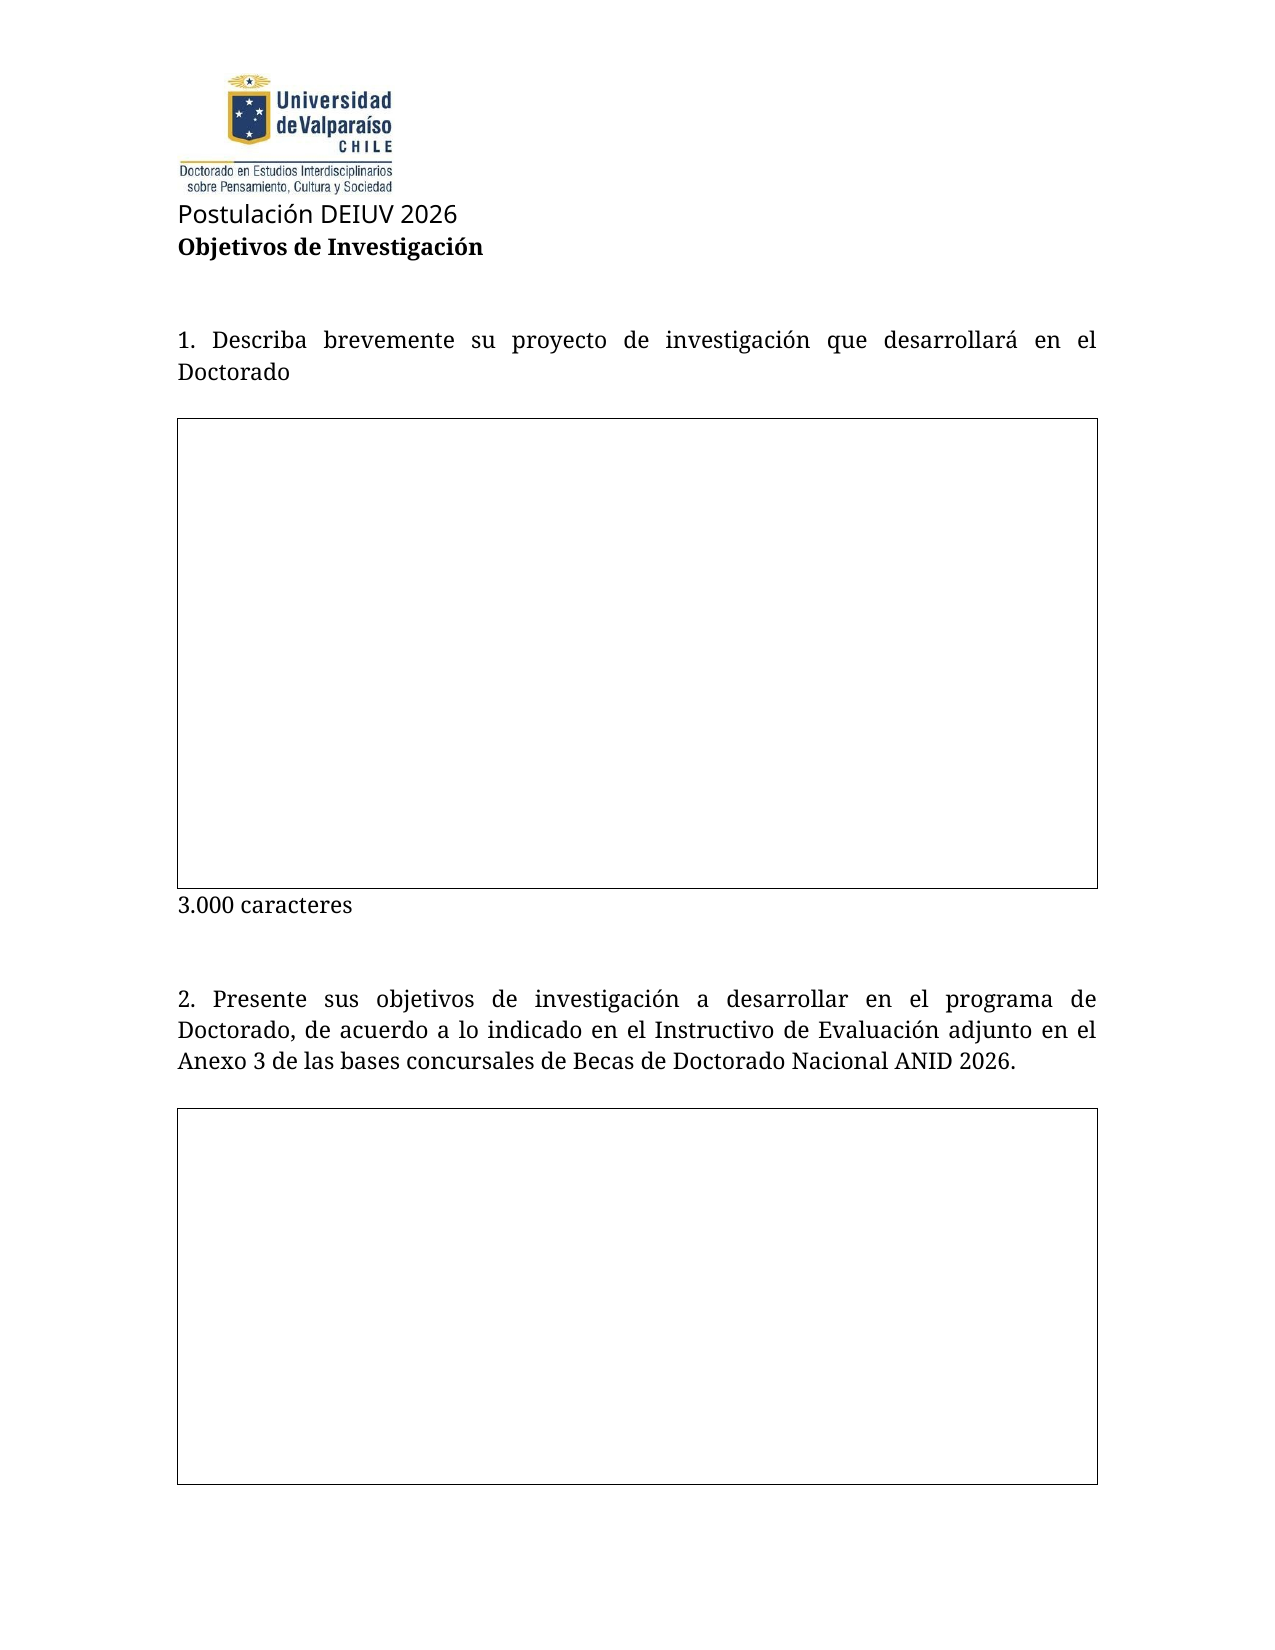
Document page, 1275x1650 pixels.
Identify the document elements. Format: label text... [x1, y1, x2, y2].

picture [177, 73, 395, 197]
text Objetivos de Investigación [177, 231, 1098, 262]
text 2. Presente sus objetivos de investigación a desarrollar en el programa de Doctorado, de acuerdo a lo indicado en el Instructivo de Evaluación adjunto en el Anexo 3 de las bases concursales de Becas de Doctorado Nacional ANID 2026. [177, 983, 1098, 1077]
text 3.000 caracteres [177, 889, 1098, 920]
text 1. Describa brevemente su proyecto de investigación que desarrollará en el Doctorado [177, 324, 1098, 387]
table_header [178, 1109, 1097, 1484]
table_header [178, 419, 1097, 888]
